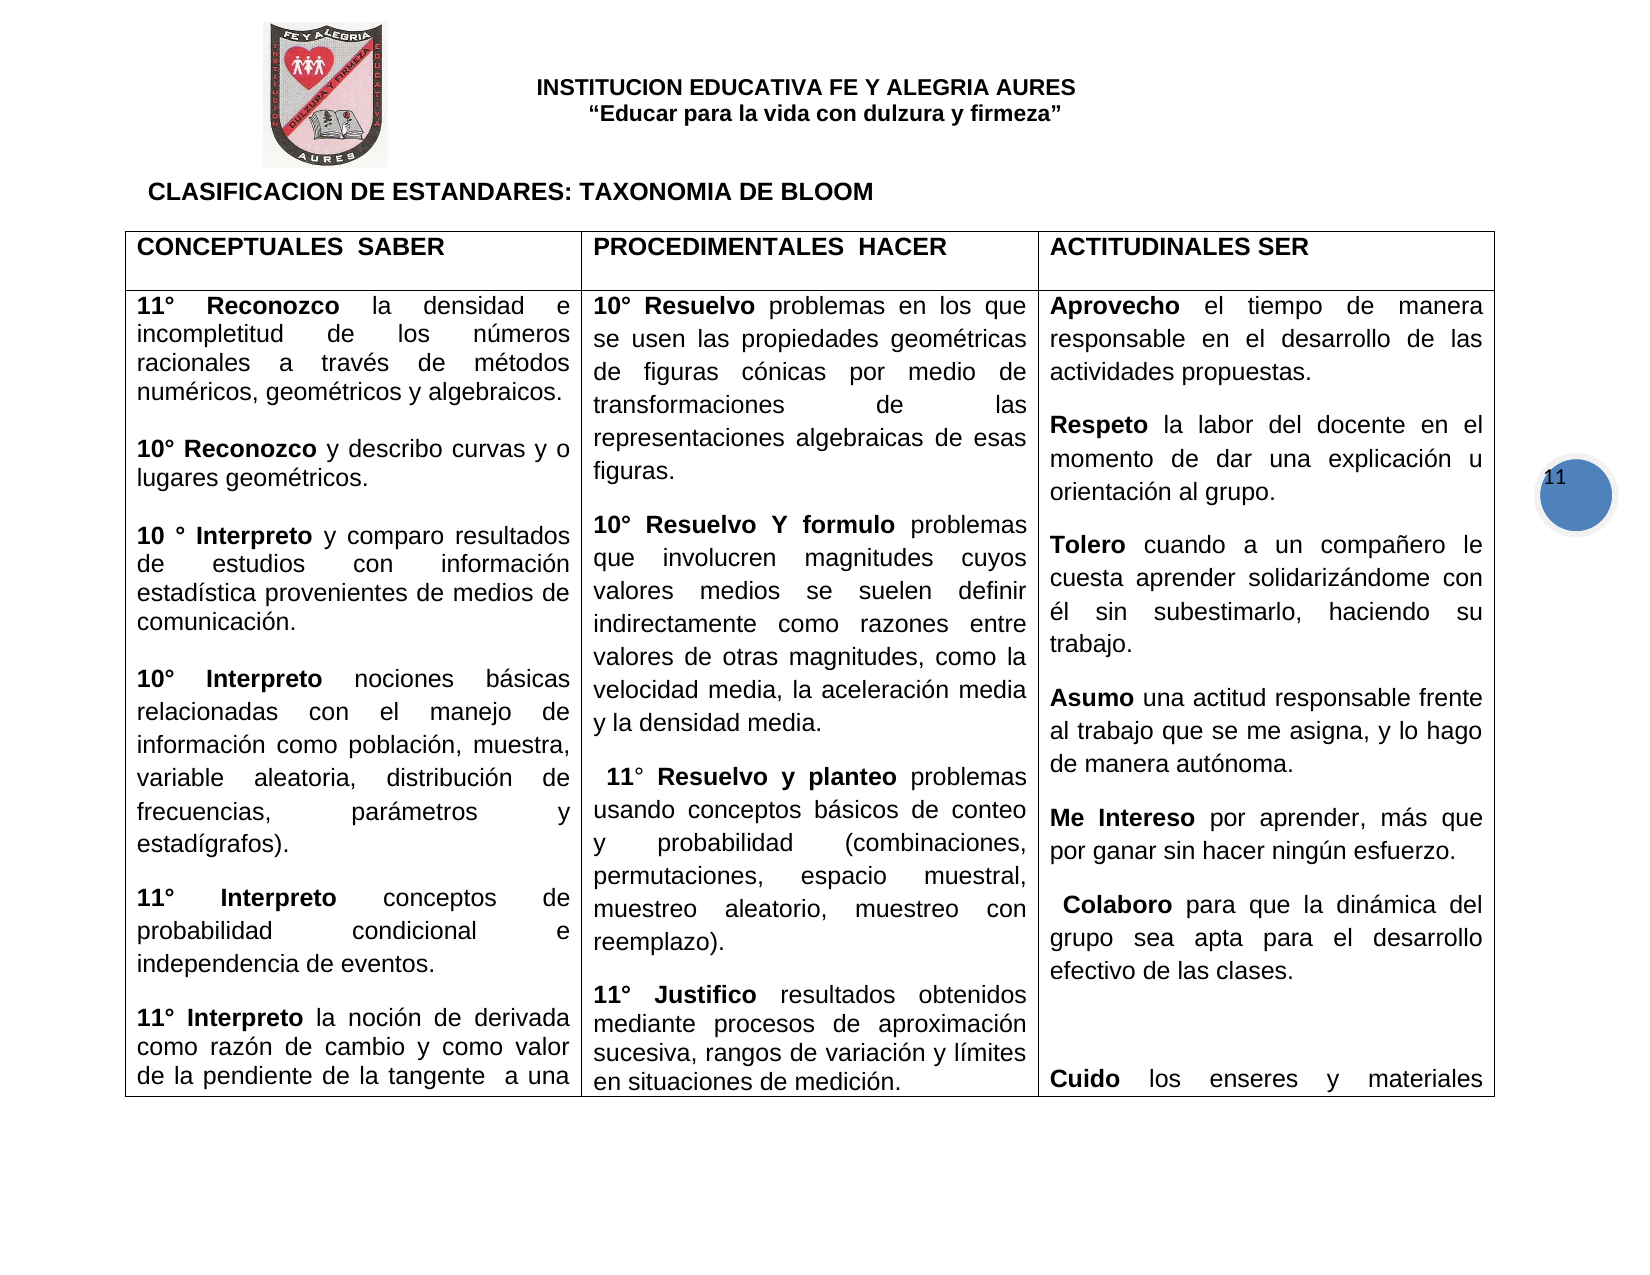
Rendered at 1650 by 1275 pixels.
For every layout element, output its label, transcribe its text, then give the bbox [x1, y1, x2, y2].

table_header ACTITUDINALES SER [1039, 232, 1494, 289]
picture [262, 22, 388, 167]
table_header PROCEDIMENTALES HACER [582, 232, 1038, 289]
text CLASIFICACION DE ESTANDARES: TAXONOMIA DE BLOOM [148, 177, 1502, 206]
table_header CONCEPTUALES SABER [126, 232, 581, 289]
